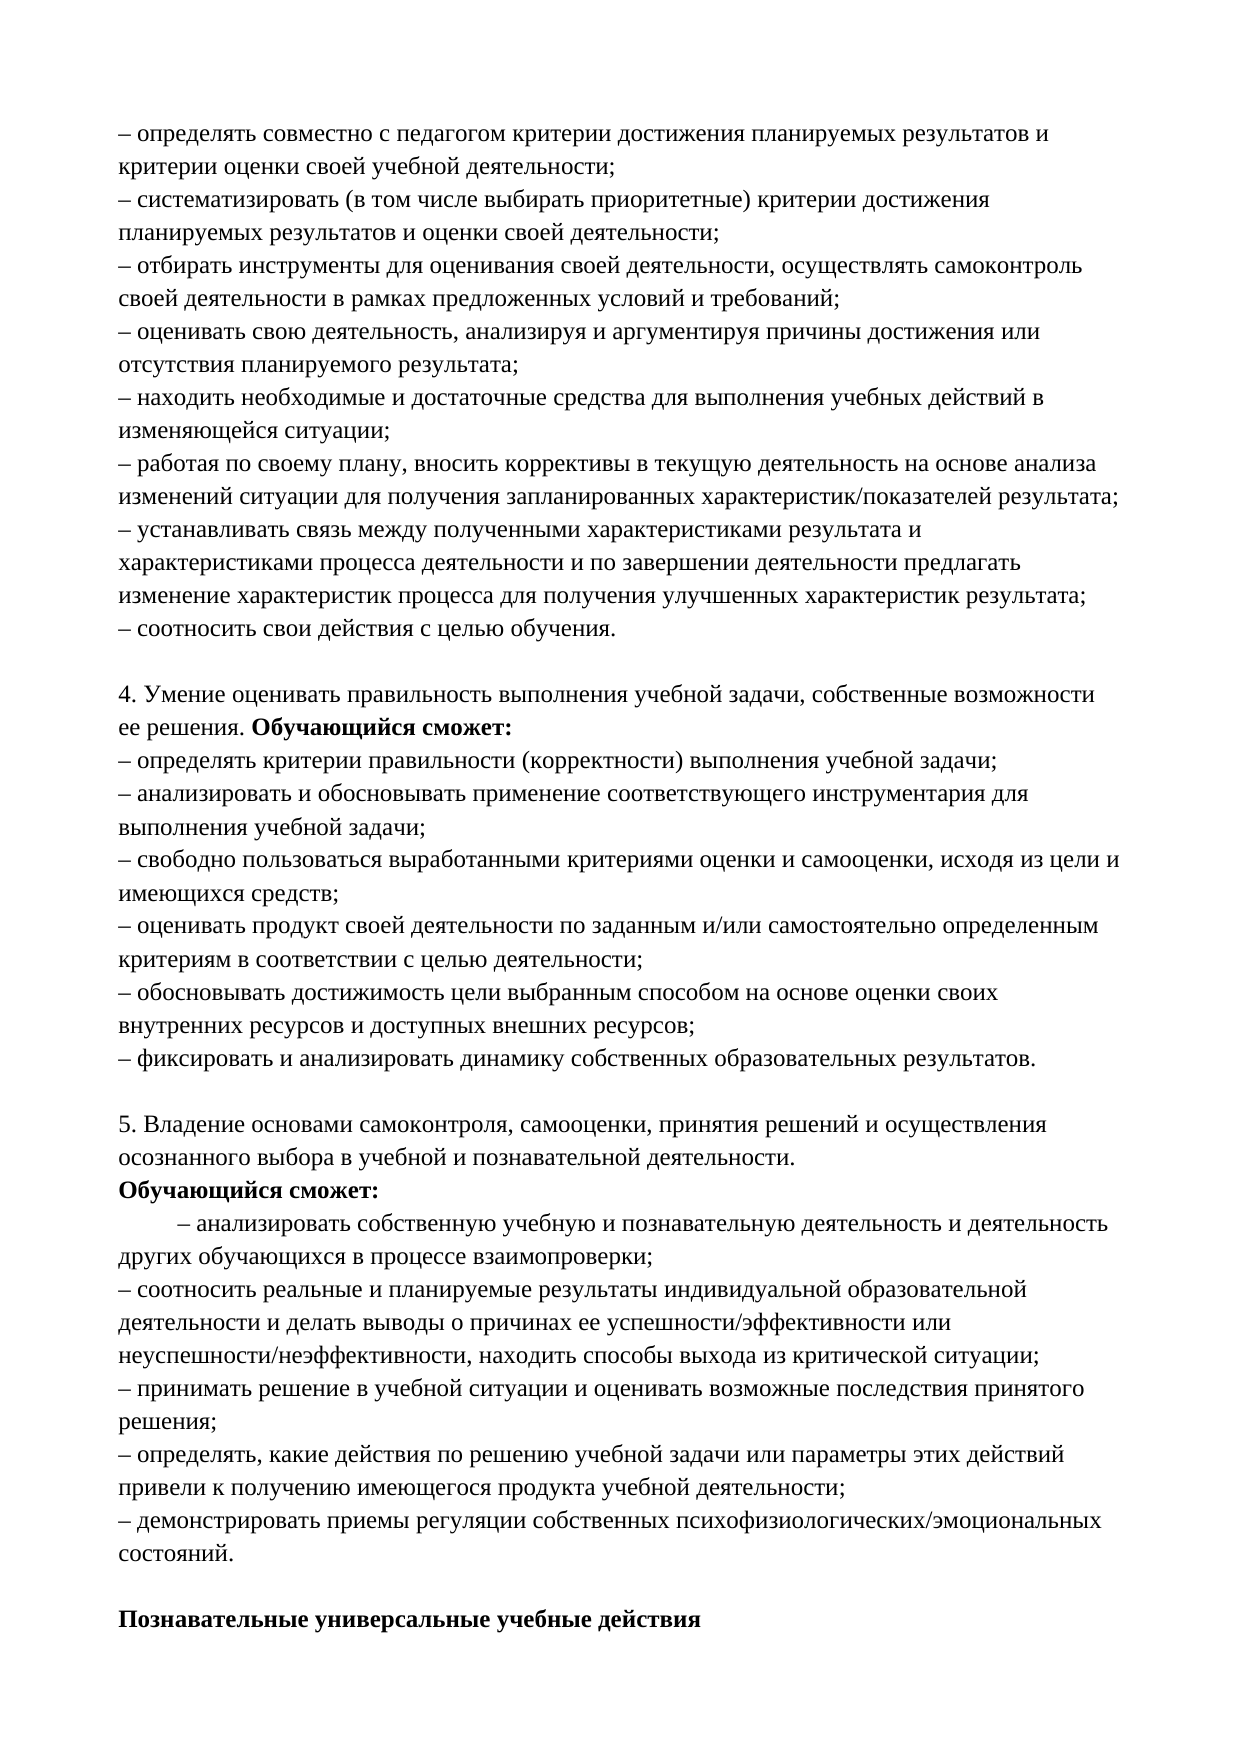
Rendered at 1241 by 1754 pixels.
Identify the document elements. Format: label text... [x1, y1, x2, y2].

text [118, 118, 1122, 642]
text 4. Умение оценивать правильность выполнения учебной задачи, собственные возможности ее решения. Обучающийся сможет: – определять критерии правильности (корректности) выполнения учебной задачи; – анализировать и обосновывать применение соответствующего инструментария для выполнения учебной задачи; – свободно пользоваться выработанными критериями оценки и самооценки, исходя из цели и имеющихся средств; – оценивать продукт своей деятельности по заданным и/или самостоятельно определенным критериям в соответствии с целью деятельности; – обосновывать достижимость цели выбранным способом на основе оценки своих внутренних ресурсов и доступных внешних ресурсов; – фиксировать и анализировать динамику собственных образовательных результатов. [118, 646, 1122, 1071]
text 5. Владение основами самоконтроля, самооценки, принятия решений и осуществления осознанного выбора в учебной и познавательной деятельности. Обучающийся сможет: [118, 1076, 1122, 1203]
text – анализировать собственную учебную и познавательную деятельность и деятельность других обучающихся в процессе взаимопроверки; – соотносить реальные и планируемые результаты индивидуальной образовательной деятельности и делать выводы о причинах ее успешности/эффективности или неуспешности/неэффективности, находить способы выхода из критической ситуации; – принимать решение в учебной ситуации и оценивать возможные последствия принятого решения; – определять, какие действия по решению учебной задачи или параметры этих действий привели к получению имеющегося продукта учебной деятельности; – демонстрировать приемы регуляции собственных психофизиологических/эмоциональных состояний. [118, 1208, 1122, 1567]
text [118, 1571, 1122, 1633]
